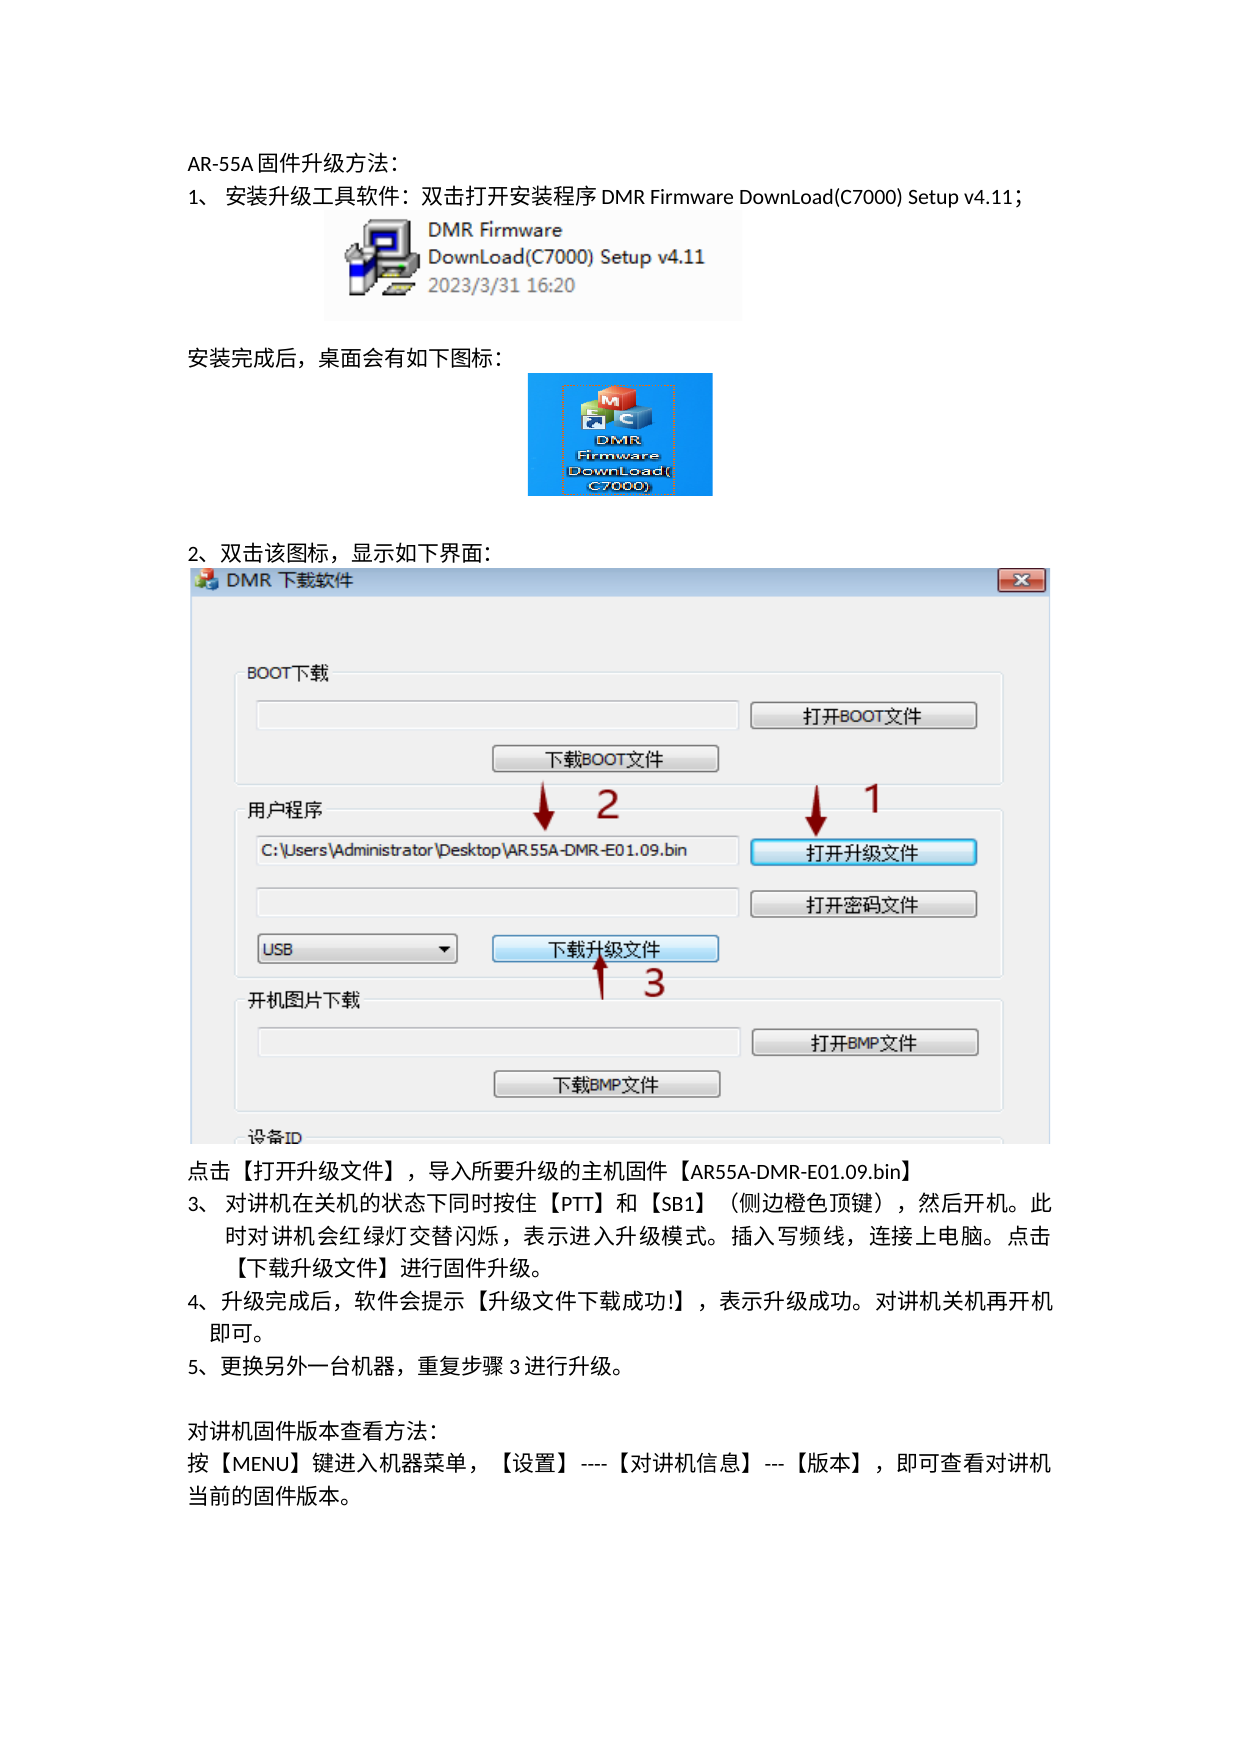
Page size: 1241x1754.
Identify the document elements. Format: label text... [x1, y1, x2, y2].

text 5、更换另外一台机器，重复步骤3进行升级。 [187, 1348, 1053, 1381]
picture [527, 373, 713, 496]
picture [323, 210, 743, 321]
text 安装完成后，桌面会有如下图标： [187, 341, 1053, 373]
list 安装升级工具软件：双击打开安装程序DMR Firmware DownLoad(C7000) Setup v4.11； [187, 178, 1053, 211]
text 按【MENU】键进入机器菜单，【设置】----【对讲机信息】---【版本】，即可查看对讲机当前的固件版本。 [187, 1446, 1053, 1511]
list 对讲机在关机的状态下同时按住【PTT】和【SB1】（侧边橙色顶键），然后开机。此时对讲机会红绿灯交替闪烁，表示进入升级模式。插入写频线，连接上电脑。点击【下载升级文件】进行固件升级。 [187, 1186, 1053, 1283]
text 2、双击该图标，显示如下界面： [187, 536, 1053, 568]
text AR-55A固件升级方法： [187, 146, 1053, 178]
text 点击【打开升级文件】，导入所要升级的主机固件【AR55A-DMR-E01.09.bin】 [187, 1153, 1053, 1186]
picture [190, 568, 1051, 1144]
text 4、升级完成后，软件会提示【升级文件下载成功!】，表示升级成功。对讲机关机再开机即可。 [187, 1283, 1053, 1348]
text 对讲机固件版本查看方法： [187, 1413, 1053, 1446]
